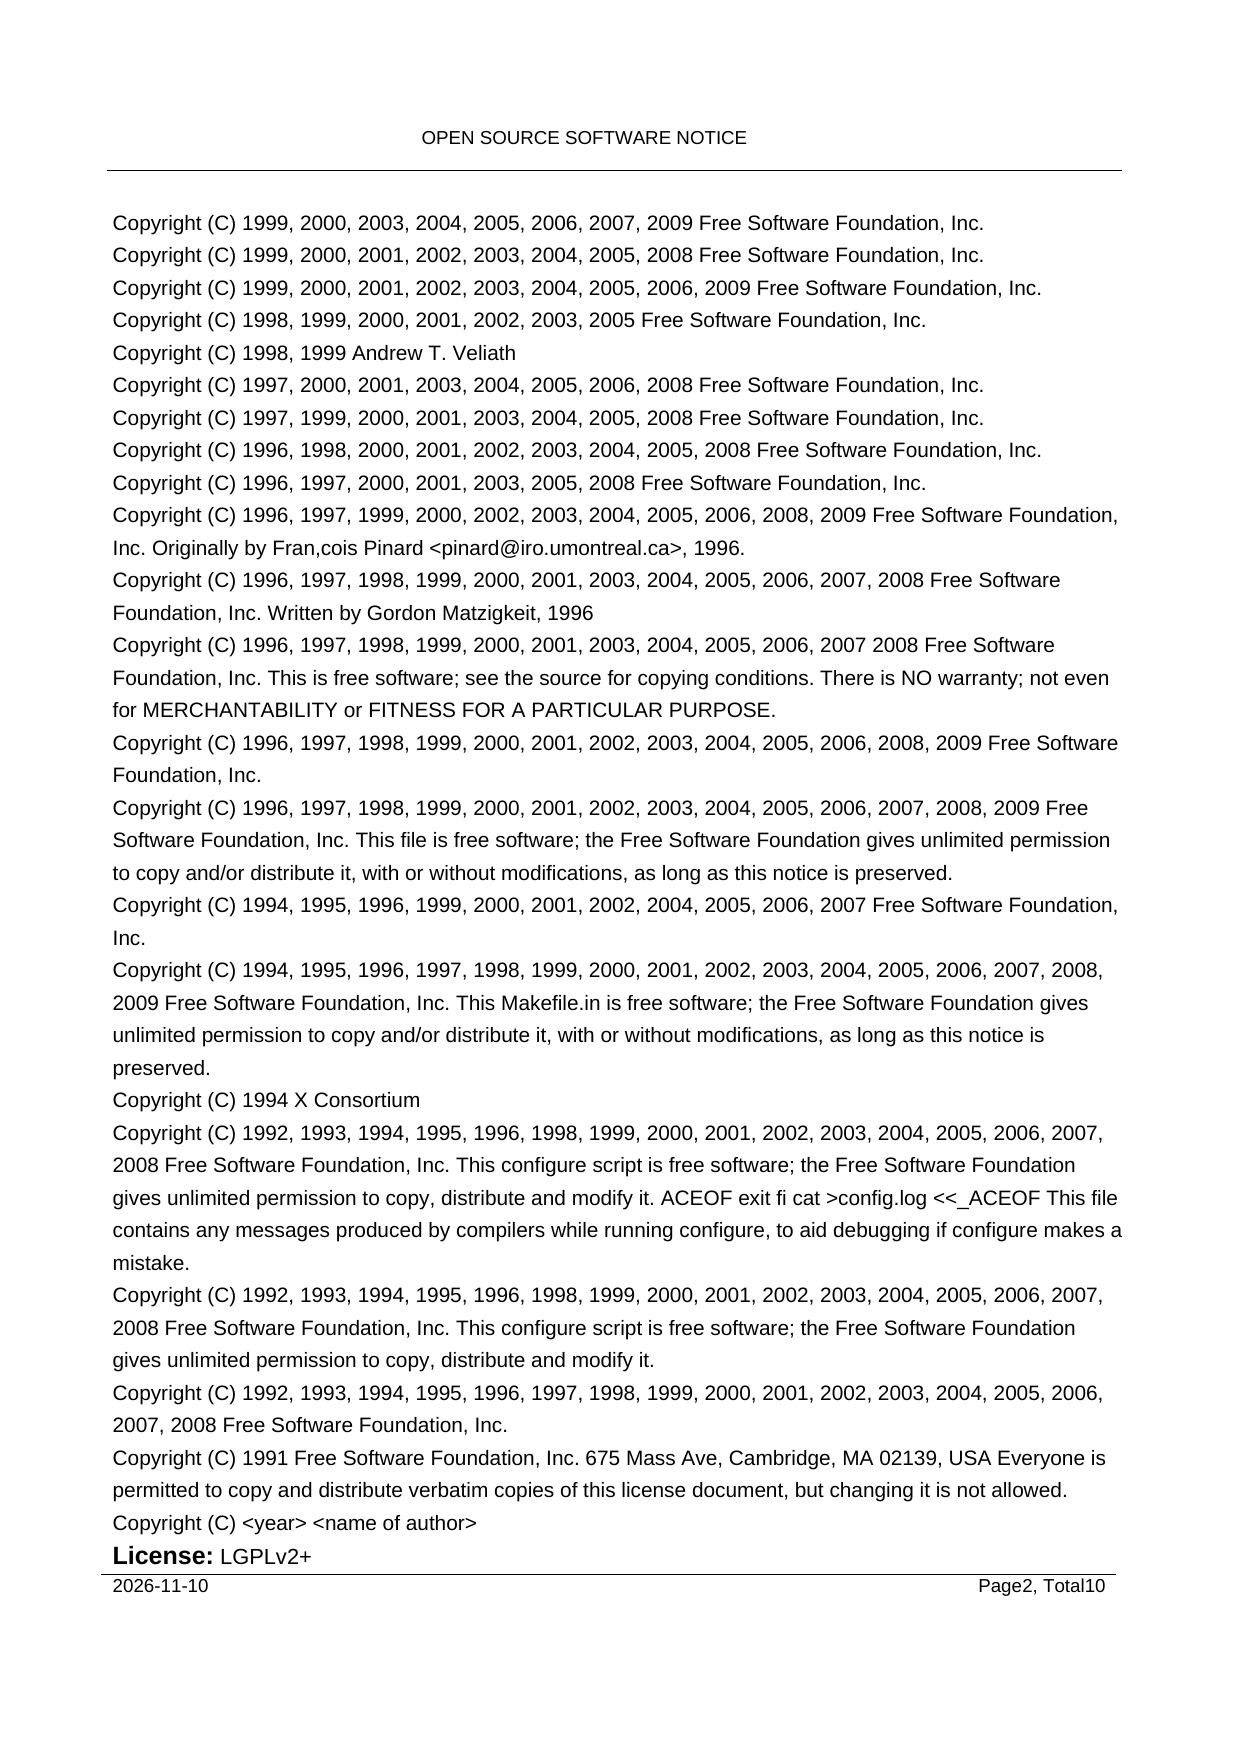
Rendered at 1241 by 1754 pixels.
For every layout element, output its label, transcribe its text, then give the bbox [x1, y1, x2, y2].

text Copyright (C) 1999, 2000, 2003, 2004, 2005, 2006, 2007, 2009 Free Software Foundation, Inc. [112, 206, 1128, 239]
text Copyright (C) 1999, 2000, 2001, 2002, 2003, 2004, 2005, 2008 Free Software Foundation, Inc. [112, 239, 1128, 271]
text Copyright (C) 1998, 1999, 2000, 2001, 2002, 2003, 2005 Free Software Foundation, Inc. [112, 304, 1128, 336]
text Copyright (C) 1997, 1999, 2000, 2001, 2003, 2004, 2005, 2008 Free Software Foundation, Inc. [112, 401, 1128, 434]
text Copyright (C) 1998, 1999 Andrew T. Veliath [112, 336, 1128, 369]
text Copyright (C) 1994 X Consortium [112, 1084, 1128, 1116]
text Copyright (C) 1996, 1997, 1999, 2000, 2002, 2003, 2004, 2005, 2006, 2008, 2009 Free Software Foundation, Inc. Originally by Fran,cois Pinard <pinard@iro.umontreal.ca>, 1996. [112, 499, 1128, 564]
text Copyright (C) 1994, 1995, 1996, 1997, 1998, 1999, 2000, 2001, 2002, 2003, 2004, 2005, 2006, 2007, 2008, 2009 Free Software Foundation, Inc. This Makefile.in is free software; the Free Software Foundation gives unlimited permission to copy and/or distribute it, with or without modifications, as long as this notice is preserved. [112, 954, 1128, 1084]
text Copyright (C) 1996, 1997, 1998, 1999, 2000, 2001, 2002, 2003, 2004, 2005, 2006, 2007, 2008, 2009 Free Software Foundation, Inc. This file is free software; the Free Software Foundation gives unlimited permission to copy and/or distribute it, with or without modifications, as long as this notice is preserved. [112, 791, 1128, 889]
text Copyright (C) 1992, 1993, 1994, 1995, 1996, 1998, 1999, 2000, 2001, 2002, 2003, 2004, 2005, 2006, 2007, 2008 Free Software Foundation, Inc. This configure script is free software; the Free Software Foundation gives unlimited permission to copy, distribute and modify it. [112, 1279, 1128, 1376]
text Copyright (C) 1992, 1993, 1994, 1995, 1996, 1997, 1998, 1999, 2000, 2001, 2002, 2003, 2004, 2005, 2006, 2007, 2008 Free Software Foundation, Inc. [112, 1376, 1128, 1441]
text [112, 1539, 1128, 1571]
text Copyright (C) 1996, 1997, 1998, 1999, 2000, 2001, 2003, 2004, 2005, 2006, 2007 2008 Free Software Foundation, Inc. This is free software; see the source for copying conditions. There is NO warranty; not even for MERCHANTABILITY or FITNESS FOR A PARTICULAR PURPOSE. [112, 629, 1128, 726]
text Copyright (C) 1999, 2000, 2001, 2002, 2003, 2004, 2005, 2006, 2009 Free Software Foundation, Inc. [112, 271, 1128, 304]
text Copyright (C) 1997, 2000, 2001, 2003, 2004, 2005, 2006, 2008 Free Software Foundation, Inc. [112, 369, 1128, 401]
text Copyright (C) 1996, 1998, 2000, 2001, 2002, 2003, 2004, 2005, 2008 Free Software Foundation, Inc. [112, 434, 1128, 466]
text Copyright (C) 1991 Free Software Foundation, Inc. 675 Mass Ave, Cambridge, MA 02139, USA Everyone is permitted to copy and distribute verbatim copies of this license document, but changing it is not allowed. [112, 1441, 1128, 1506]
text Copyright (C) 1994, 1995, 1996, 1999, 2000, 2001, 2002, 2004, 2005, 2006, 2007 Free Software Foundation, Inc. [112, 889, 1128, 954]
text Copyright (C) 1996, 1997, 1998, 1999, 2000, 2001, 2003, 2004, 2005, 2006, 2007, 2008 Free Software Foundation, Inc. Written by Gordon Matzigkeit, 1996 [112, 564, 1128, 629]
text Copyright (C) <year> <name of author> [112, 1506, 1128, 1539]
text Copyright (C) 1996, 1997, 1998, 1999, 2000, 2001, 2002, 2003, 2004, 2005, 2006, 2008, 2009 Free Software Foundation, Inc. [112, 726, 1128, 791]
text Copyright (C) 1996, 1997, 2000, 2001, 2003, 2005, 2008 Free Software Foundation, Inc. [112, 466, 1128, 499]
text Copyright (C) 1992, 1993, 1994, 1995, 1996, 1998, 1999, 2000, 2001, 2002, 2003, 2004, 2005, 2006, 2007, 2008 Free Software Foundation, Inc. This configure script is free software; the Free Software Foundation gives unlimited permission to copy, distribute and modify it. ACEOF exit fi cat >config.log <<_ACEOF This file contains any messages produced by compilers while running configure, to aid debugging if configure makes a mistake. [112, 1116, 1128, 1279]
